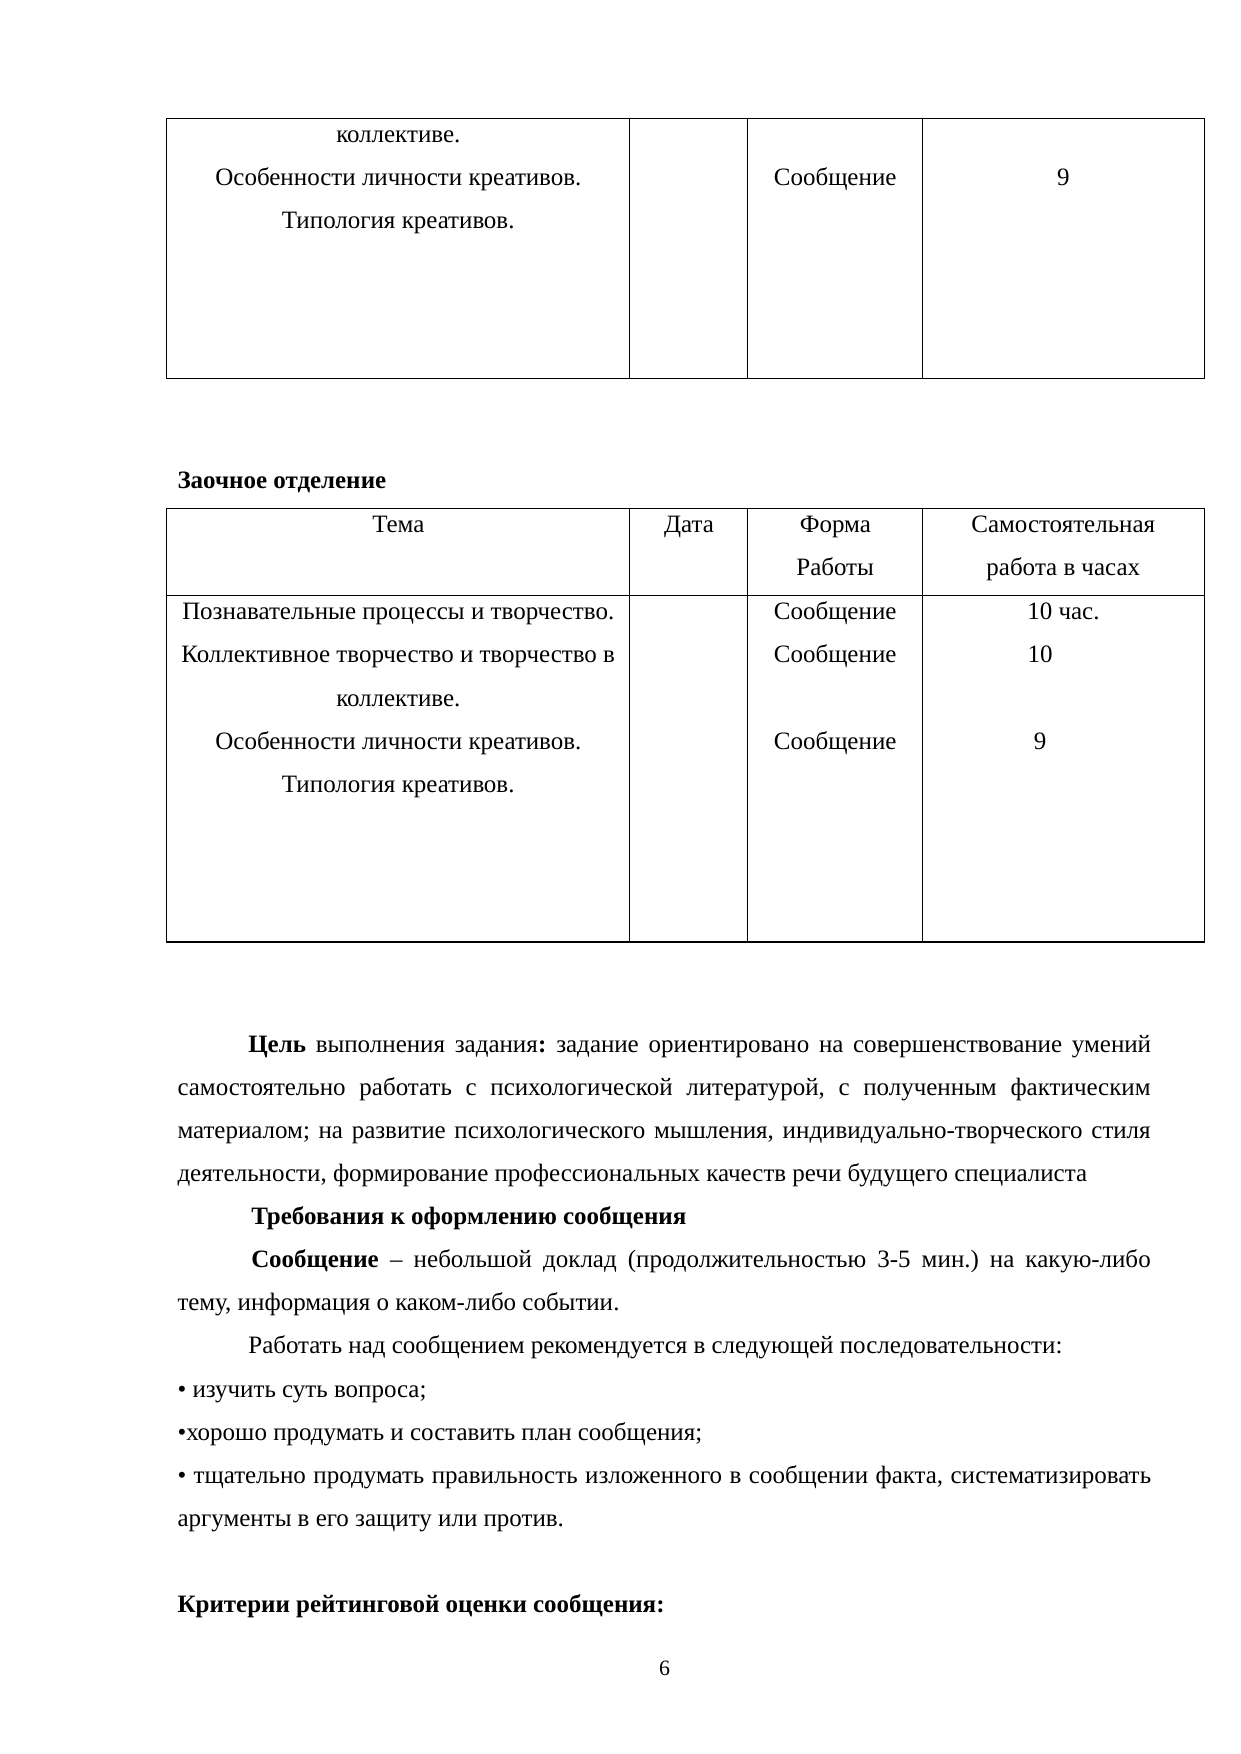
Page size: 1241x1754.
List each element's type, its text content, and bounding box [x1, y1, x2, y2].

table_cell [630, 119, 747, 378]
text Цель выполнения задания: задание ориентировано на совершенствование умений самостоятельно работать с психологической литературой, с полученным фактическим материалом; на развитие психологического мышления, индивидуально-творческого стиля деятельности, формирование профессиональных качеств речи будущего специалиста [177, 1029, 1152, 1187]
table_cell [748, 119, 922, 378]
table_cell Познавательные процессы и творчество. Коллективное творчество и творчество в коллективе. Особенности личности креативов. Типология креативов. [167, 596, 629, 941]
table_cell [630, 596, 747, 941]
text •хорошо продумать и составить план сообщения; [177, 1417, 1152, 1446]
table_header Дата [630, 509, 747, 595]
table_header Тема [167, 509, 629, 595]
text Требования к оформлению сообщения [177, 1201, 1152, 1230]
text • тщательно продумать правильность изложенного в сообщении факта, систематизировать аргументы в его защиту или против. [177, 1460, 1152, 1532]
table_cell 10 час. 10 9 [923, 596, 1204, 941]
table_header Самостоятельная работа в часах [923, 509, 1204, 595]
text Заочное отделение [148, 465, 1152, 494]
table_cell 3 час. 10 9 [923, 119, 1204, 378]
text • изучить суть вопроса; [177, 1374, 1152, 1402]
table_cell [167, 119, 629, 378]
text Работать над сообщением рекомендуется в следующей последовательности: [177, 1331, 1152, 1359]
table_cell Сообщение Сообщение Сообщение [748, 596, 922, 941]
text Сообщение – небольшой доклад (продолжительностью 3-5 мин.) на какую-либо тему, информация о каком-либо событии. [177, 1244, 1152, 1316]
table_header Форма Работы [748, 509, 922, 595]
text Критерии рейтинговой оценки сообщения: [177, 1589, 1152, 1618]
